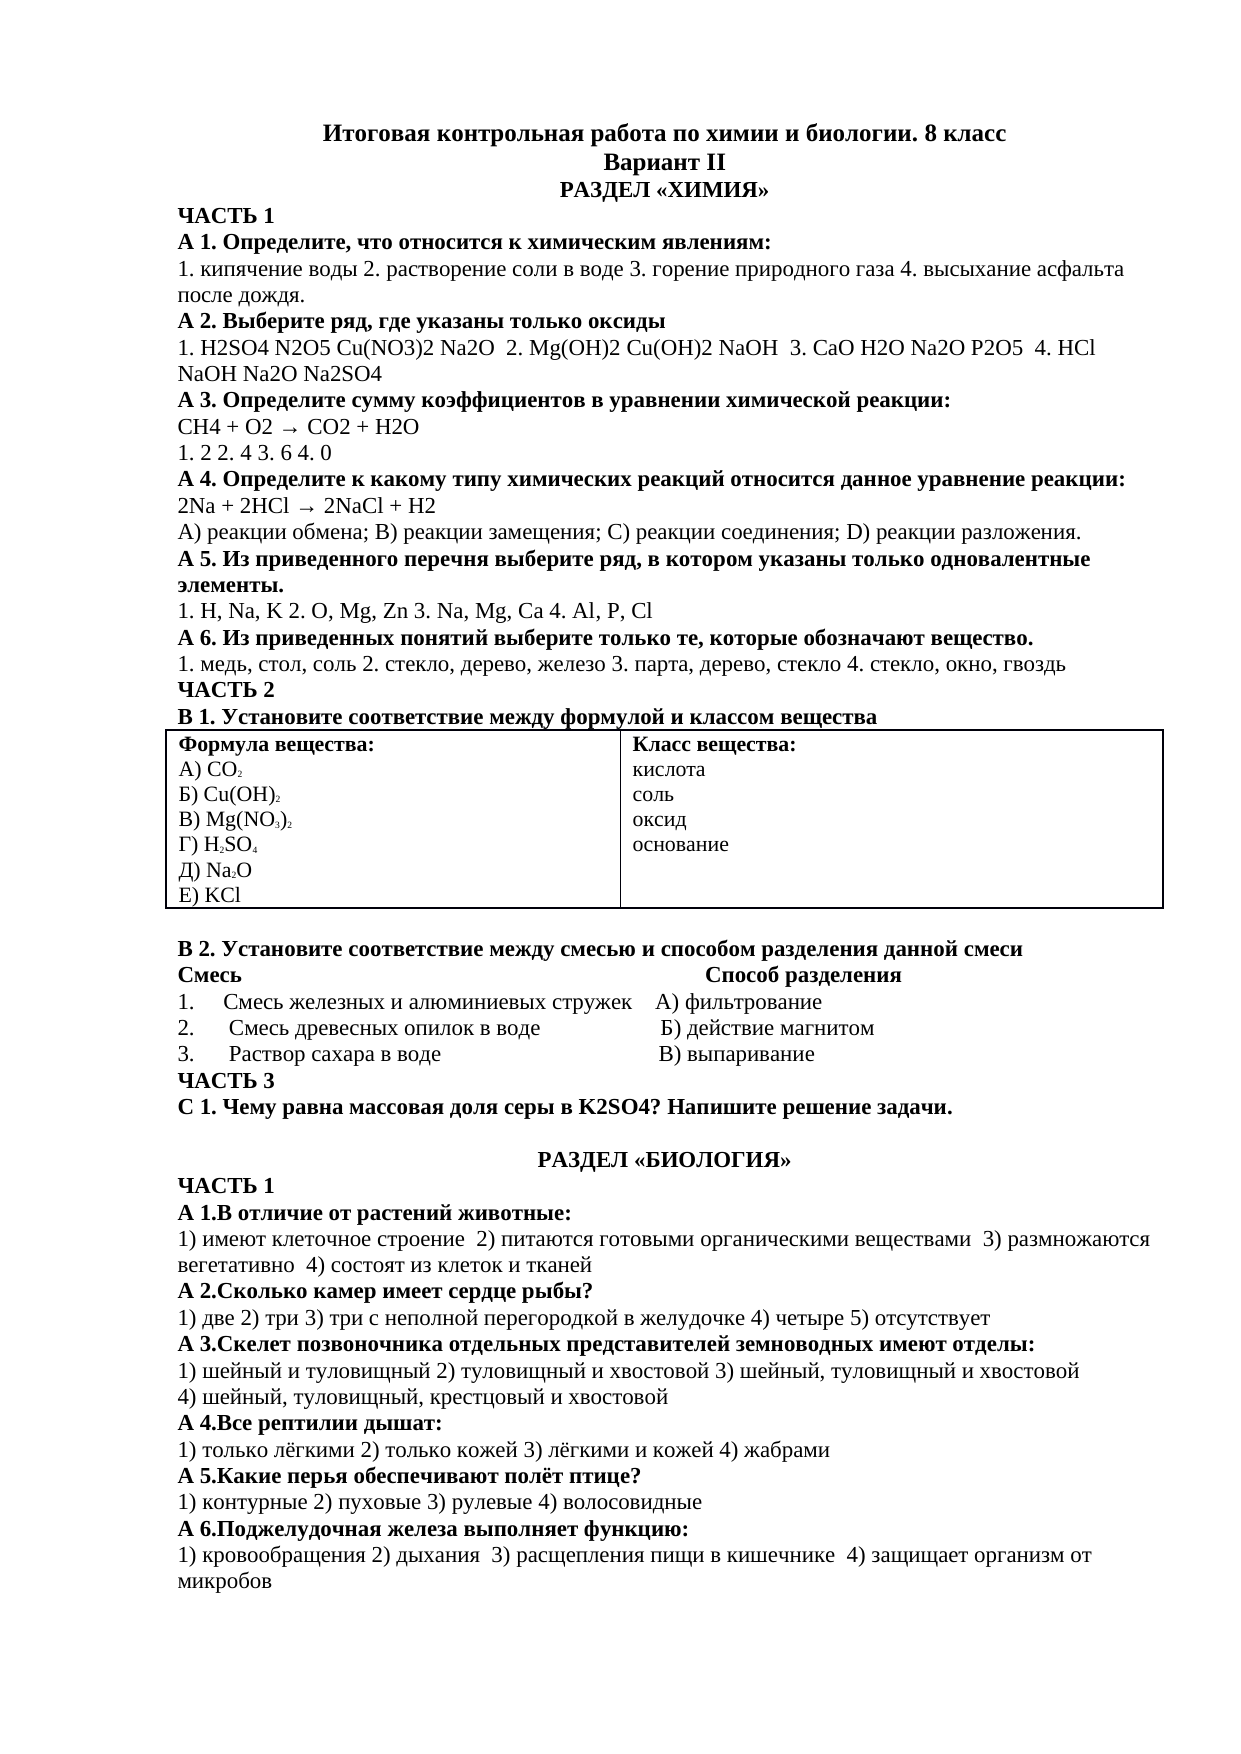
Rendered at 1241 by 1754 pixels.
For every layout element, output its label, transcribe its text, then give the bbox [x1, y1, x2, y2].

text 1) шейный и туловищный 2) туловищный и хвостовой 3) шейный, туловищный и хвостовой 4) шейный, туловищный, крестцовый и хвостовой [177, 1357, 1152, 1409]
text 1. H, Na, K 2. O, Mg, Zn 3. Na, Mg, Ca 4. Al, P, Cl [177, 597, 1152, 624]
text 1) имеют клеточное строение 2) питаются готовыми органическими веществами 3) размножаются вегетативно 4) состоят из клеток и тканей [177, 1225, 1152, 1278]
text ЧАСТЬ 3 [177, 1067, 1152, 1093]
text Вариант II [177, 147, 1152, 176]
text А 6. Из приведенных понятий выберите только те, которые обозначают вещество. [177, 624, 1152, 650]
table_header Класс вещества: кислота соль оксид основание [621, 731, 1162, 907]
text 2. Смесь древесных опилок в воде Б) действие магнитом [177, 1014, 1152, 1040]
text А 6.Поджелудочная железа выполняет функцию: [177, 1515, 1152, 1541]
text А 2.Сколько камер имеет сердце рыбы? [177, 1278, 1152, 1304]
text 2Na + 2HCl → 2NaCl + H2 [177, 492, 1152, 518]
text A) реакции обмена; B) реакции замещения; C) реакции соединения; D) реакции разложения. [177, 518, 1152, 544]
text В 1. Установите соответствие между формулой и классом вещества [177, 703, 1152, 729]
text 1) только лёгкими 2) только кожей 3) лёгкими и кожей 4) жабрами [177, 1436, 1152, 1462]
text 1. Смесь железных и алюминиевых стружек А) фильтрование [177, 988, 1152, 1014]
text А 5. Из приведенного перечня выберите ряд, в котором указаны только одновалентные элементы. [177, 544, 1152, 597]
text А 4. Определите к какому типу химических реакций относится данное уравнение реакции: [177, 466, 1152, 492]
text А 4.Все рептилии дышат: [177, 1409, 1152, 1436]
text CH4 + O2 → CO2 + H2O [177, 413, 1152, 439]
text А 3.Скелет позвоночника отдельных представителей земноводных имеют отделы: [177, 1330, 1152, 1357]
text С 1. Чему равна массовая доля серы в K2SO4? Напишите решение задачи. [177, 1093, 1152, 1119]
text А 5.Какие перья обеспечивают полёт птице? [177, 1462, 1152, 1488]
text 1) две 2) три 3) три с неполной перегородкой в желудочке 4) четыре 5) отсутствует [177, 1304, 1152, 1330]
text 1) контурные 2) пуховые 3) рулевые 4) волосовидные [177, 1488, 1152, 1515]
text ЧАСТЬ 1 [177, 1172, 1152, 1198]
text 3. Раствор сахара в воде В) выпаривание [177, 1040, 1152, 1067]
text А 1. Определите, что относится к химическим явлениям: [177, 228, 1152, 255]
text 1. 2 2. 4 3. 6 4. 0 [177, 439, 1152, 466]
text А 2. Выберите ряд, где указаны только оксиды [177, 307, 1152, 334]
text ЧАСТЬ 1 [177, 202, 1152, 228]
text Итоговая контрольная работа по химии и биологии. 8 класс [177, 118, 1152, 147]
list кровообращения 2) дыхания 3) расщепления пищи в кишечнике 4) защищает организм от микробов [177, 1541, 1152, 1594]
text В 2. Установите соответствие между смесью и способом разделения данной смеси [177, 935, 1152, 961]
text 1. H2SO4 N2O5 Cu(NO3)2 Na2O 2. Mg(OH)2 Cu(OH)2 NaOH 3. CaO H2O Na2O P2O5 4. HCl NaOH Na2O Na2SO4 [177, 334, 1152, 386]
list медь, стол, соль 2. стекло, дерево, железо 3. парта, дерево, стекло 4. стекло, окно, гвоздь [177, 650, 1152, 676]
text Смесь Способ разделения [177, 961, 1152, 988]
text 1. кипячение воды 2. растворение соли в воде 3. горение природного газа 4. высыхание асфальта после дождя. [177, 255, 1152, 307]
text А 3. Определите сумму коэффициентов в уравнении химической реакции: [177, 386, 1152, 413]
table_header Формула вещества: А) CO2 Б) Cu(OH)2 В) Mg(NO3)2 Г) H2SO4 Д) Na2O Е) KCl [167, 731, 620, 907]
text А 1.В отличие от растений животные: [177, 1198, 1152, 1225]
text РАЗДЕЛ «БИОЛОГИЯ» [177, 1146, 1152, 1172]
text ЧАСТЬ 2 [177, 676, 1152, 703]
text РАЗДЕЛ «ХИМИЯ» [177, 176, 1152, 202]
